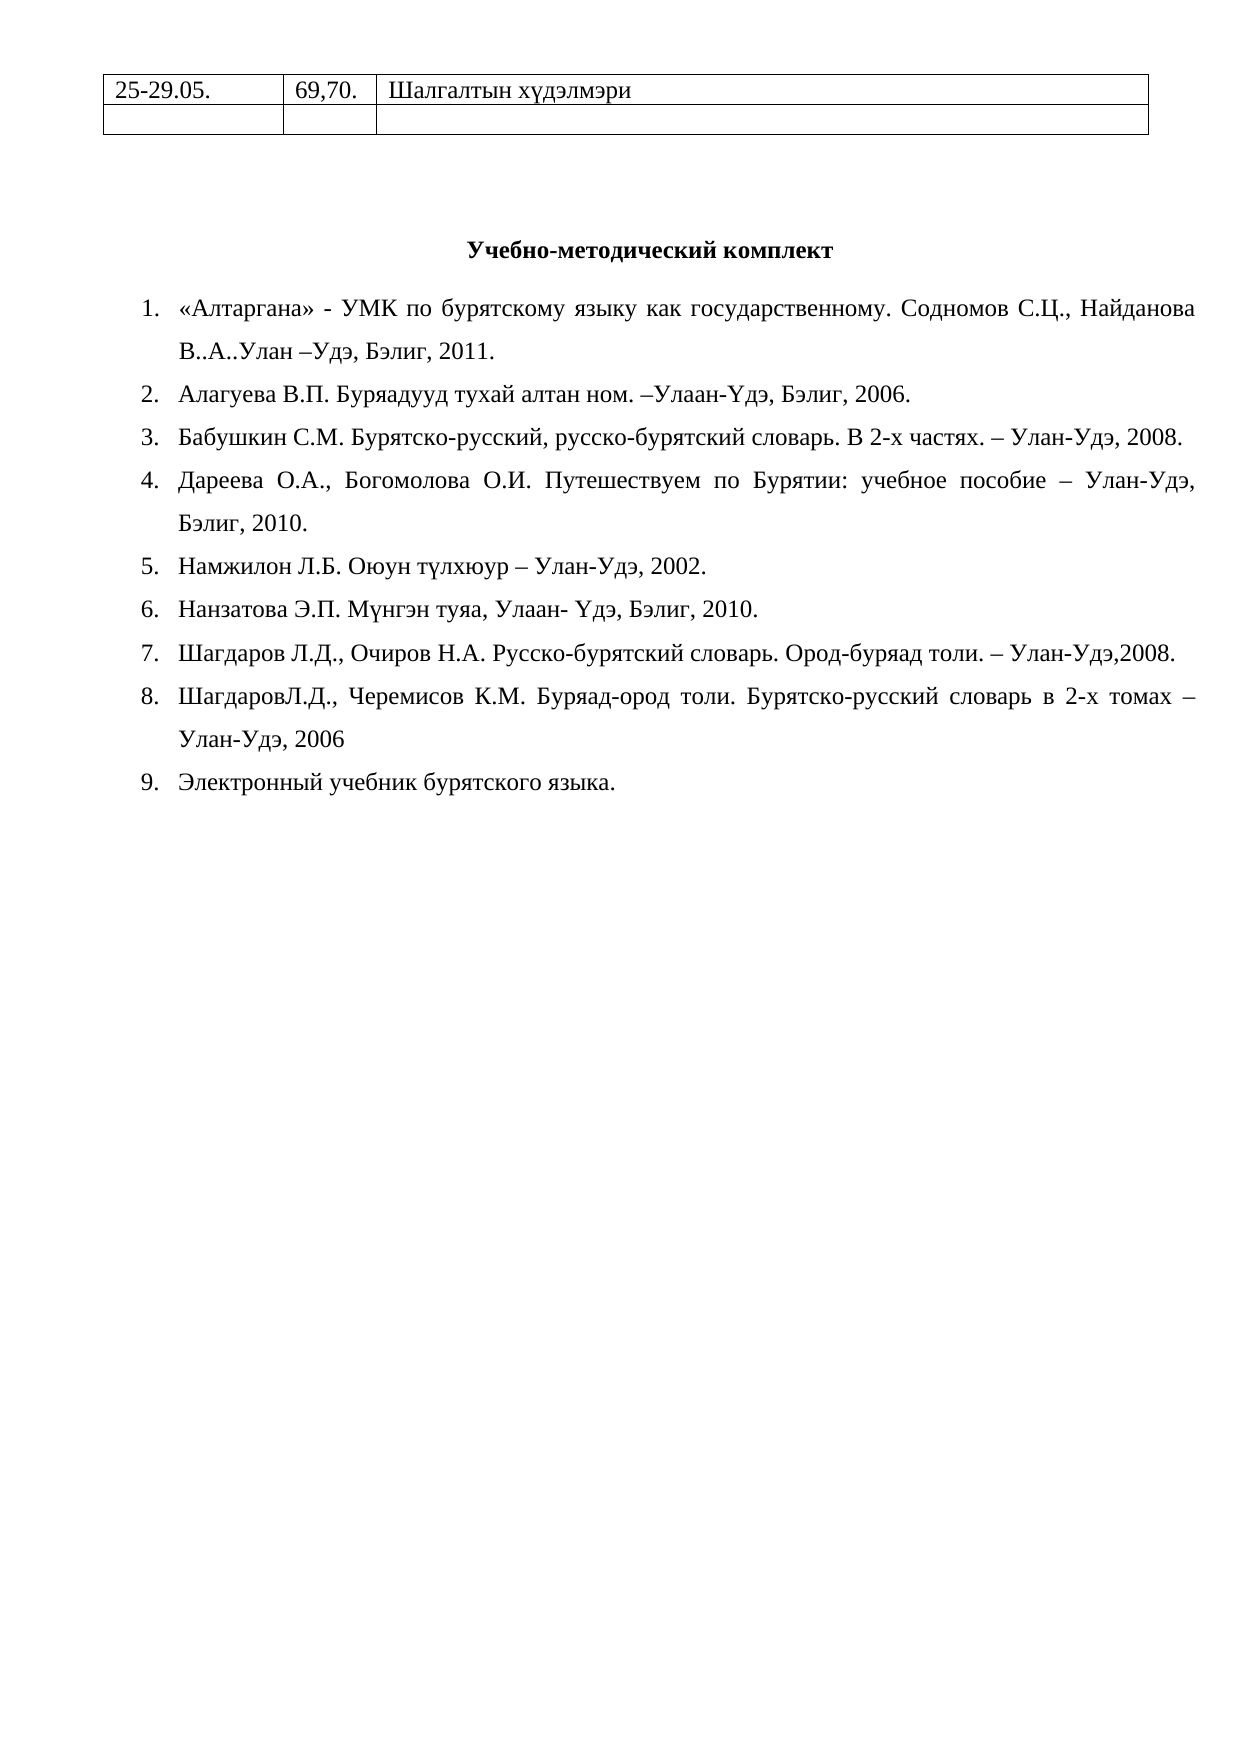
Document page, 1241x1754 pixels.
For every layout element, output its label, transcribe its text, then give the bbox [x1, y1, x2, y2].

list ШагдаровЛ.Д., Черемисов К.М. Буряад-ород толи. Бурятско-русский словарь в 2-х томах – Улан-Удэ, 2006 [141, 681, 1196, 753]
table_cell [377, 105, 1148, 133]
list «Алтаргана» - УМК по бурятскому языку как государственному. Содномов С.Ц., Найданова В..А..Улан –Удэ, Бэлиг, 2011. [141, 293, 1196, 364]
list Намжилон Л.Б. Оюун түлхюур – Улан-Удэ, 2002. [141, 551, 1196, 580]
table_cell [104, 105, 283, 133]
table_cell 69,70. [284, 75, 376, 104]
list Электронный учебник бурятского языка. [141, 767, 1196, 796]
table_cell [284, 105, 376, 133]
text Учебно-методический комплект [103, 235, 1196, 264]
table_cell 25-29.05. [104, 75, 283, 104]
list Нанзатова Э.П. Мүнгэн туяа, Улаан- Үдэ, Бэлиг, 2010. [141, 594, 1196, 623]
table_cell Шалгалтын хүдэлмэри [377, 75, 1148, 104]
list Алагуева В.П. Буряадууд тухай алтан ном. –Улаан-Үдэ, Бэлиг, 2006. [141, 379, 1196, 408]
list Бабушкин С.М. Бурятско-русский, русско-бурятский словарь. В 2-х частях. – Улан-Удэ, 2008. [141, 422, 1196, 451]
list Дареева О.А., Богомолова О.И. Путешествуем по Бурятии: учебное пособие – Улан-Удэ, Бэлиг, 2010. [141, 465, 1196, 537]
list Шагдаров Л.Д., Очиров Н.А. Русско-бурятский словарь. Ород-буряад толи. – Улан-Удэ,2008. [141, 638, 1196, 666]
